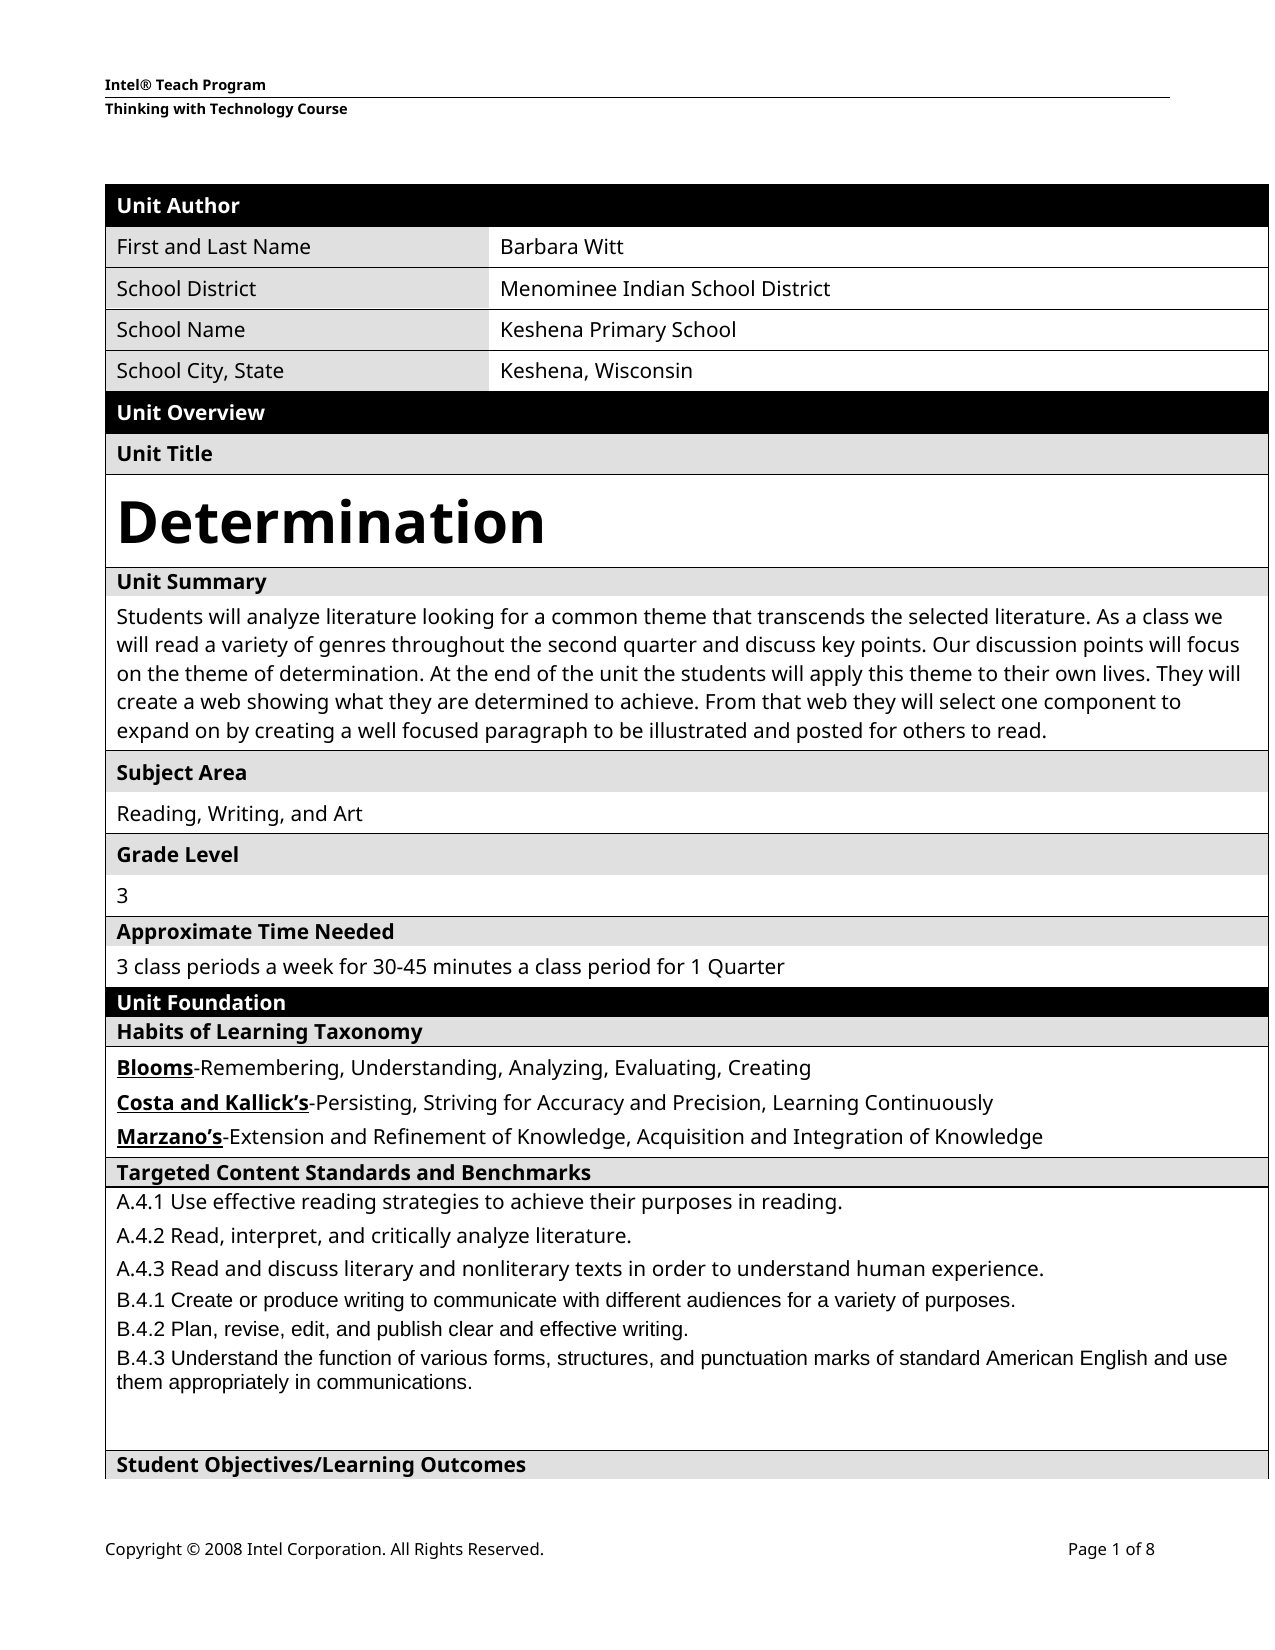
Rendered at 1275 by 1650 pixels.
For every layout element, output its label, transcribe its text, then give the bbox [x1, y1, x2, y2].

table_cell Unit Title [106, 434, 1268, 474]
table_cell [106, 268, 489, 308]
table_cell Habits of Learning Taxonomy [106, 1017, 1268, 1046]
table_cell School Name [106, 310, 489, 350]
table_cell 3 class periods a week for 30-45 minutes a class period for 1 Quarter [106, 946, 1268, 987]
table_cell [489, 351, 1268, 391]
table_cell [489, 310, 1268, 350]
table_cell [489, 268, 1268, 308]
table_cell First and Last Name [106, 227, 489, 267]
table_cell Targeted Content Standards and Benchmarks [106, 1158, 1268, 1186]
table_header Unit Author [106, 185, 1268, 226]
table_cell Barbara Witt [489, 227, 1268, 267]
table_cell Approximate Time Needed [106, 917, 1268, 946]
table_cell Subject Area [106, 751, 1268, 792]
table_cell Determination [106, 475, 1268, 567]
table_cell A.4.1 Use effective reading strategies to achieve their purposes in reading. A.4.2 Read, interpret, and critically analyze literature. A.4.3 Read and discuss literary and nonliterary texts in order to understand human experience. B.4.1 Create or produce writing to communicate with different audiences for a variety of purposes. B.4.2 Plan, revise, edit, and publish clear and effective writing. B.4.3 Understand the function of various forms, structures, and punctuation marks of standard American English and use them appropriately in communications. [106, 1188, 1268, 1449]
table_cell Student Objectives/Learning Outcomes [106, 1451, 1268, 1479]
table_cell 3 [106, 875, 1268, 916]
table_cell , Writing, and Art [106, 793, 1268, 833]
table_cell Unit Summary [106, 568, 1268, 596]
table_cell Grade Level [106, 834, 1268, 875]
table_cell Blooms-Remembering, Understanding, Analyzing, Evaluating, Creating Costa and Kallick’s-Persisting, Striving for Accuracy and Precision, Learning Continuously Marzano’s-Extension and Refinement of Knowledge, Acquisition and Integration of Knowledge [106, 1047, 1268, 1157]
table_cell , State [106, 351, 489, 391]
table_cell Unit Overview [106, 393, 1268, 433]
table_cell Unit Foundation [106, 988, 1268, 1016]
table_cell Students will analyze literature looking for a common theme that transcends the selected literature. As a class we will read a variety of genres throughout the second quarter and discuss key points. Our discussion points will focus on the theme of determination. At the end of the unit the students will apply this theme to their own lives. They will create a web showing what they are determined to achieve. From that web they will select one component to expand on by creating a well focused paragraph to be illustrated and posted for others to read. [106, 596, 1268, 750]
